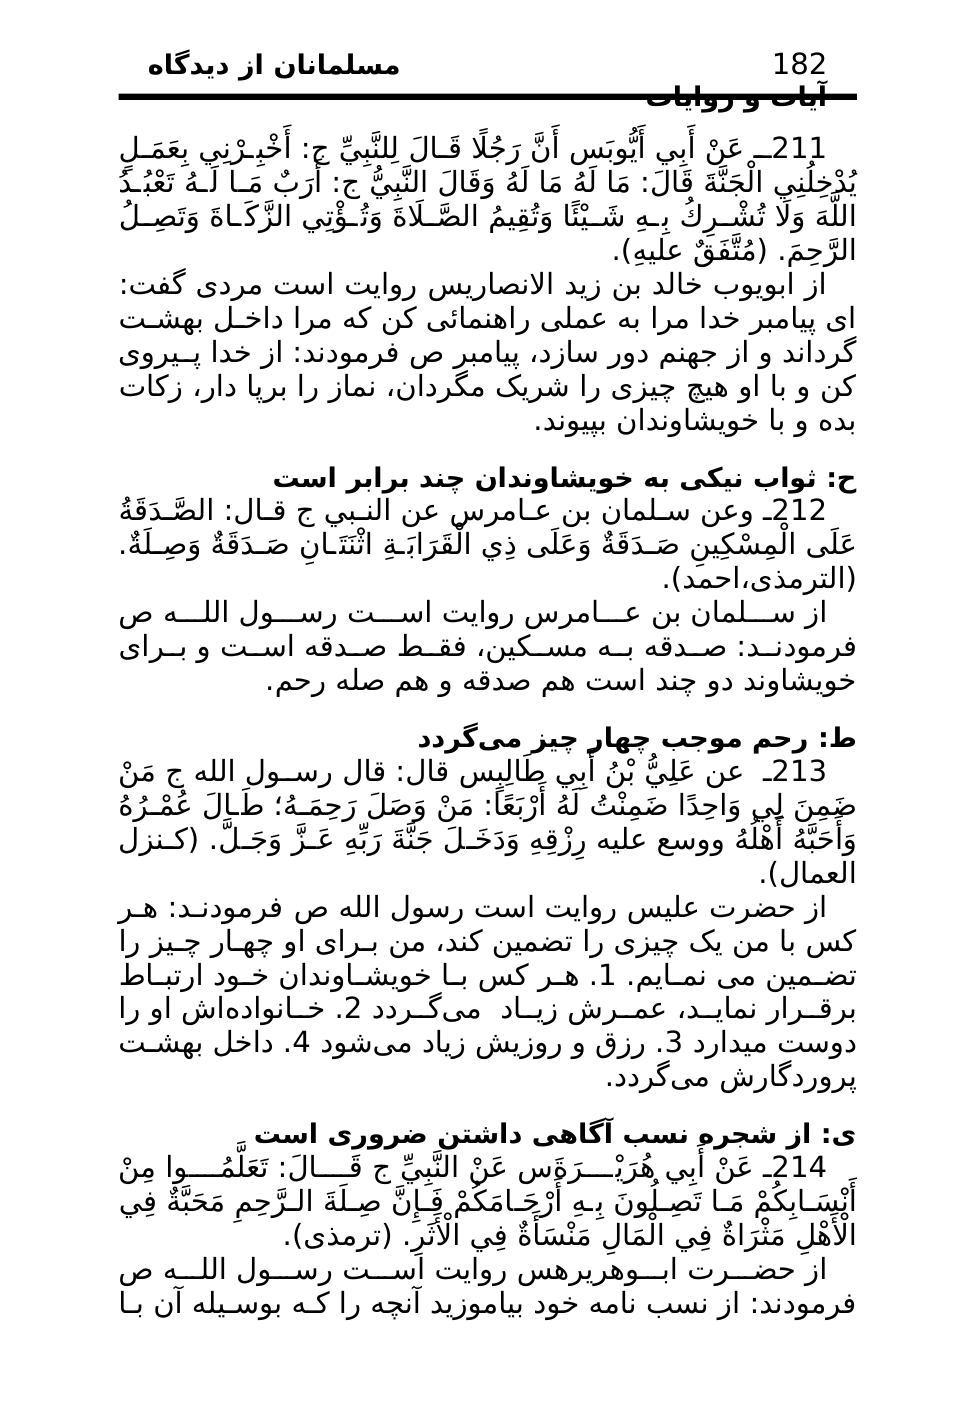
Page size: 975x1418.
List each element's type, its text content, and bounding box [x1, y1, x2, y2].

text 212ـ ‌وعن سلمان بن عامرس عن النبي ج قال: الصَّدَقَةُ عَلَى الْمِسْكِينِ صَدَقَةٌ وَعَلَى ذِي الْقَرَابَةِ اثْنَتَانِ صَدَقَةٌ وَصِلَةٌ. (الترمذی،‌احمد). [118, 494, 857, 596]
text از حضرت علیس روایت است رسول الله ص فرمودند: هر کس با من یک چیزی را تضمین کند، من برای او چهار چیز را تضمین می نمایم. 1. هر کس با خویشاوندان خود ارتباط برقرار نماید،‌ عمرش زیاد می‌گردد 2. خانواده‌اش او را دوست میدارد 3. رزق و روزیش زیاد می‌شود 4. داخل بهشت پروردگارش می‌گردد. [118, 890, 857, 1094]
text 213ـ عن عَلِيُّ بْنُ أَبِي طَالِبٍس قال: قال رسول الله ج مَنْ ضَمِنَ لِي وَاحِدًا ضَمِنْتُ لَهُ أَرْبَعًا: مَنْ وَصَلَ رَحِمَهُ؛ طَالَ عُمْرُهُ وَأَحَبَّهُ أَهْلُهُ ووسع عليه رِزْقِهِ وَدَخَلَ جَنَّةَ رَبِّهِ عَزَّ وَجَلَّ. (کنزل العمال). [118, 754, 857, 890]
text 211ـ‌ عَنْ أَبِي أَيُّوبَس أَنَّ رَجُلًا قَالَ لِلنَّبِيِّ ج: أَخْبِرْنِي بِعَمَلٍ يُدْخِلُنِي الْجَنَّةَ قَالَ: مَا لَهُ مَا لَهُ وَقَالَ النَّبِيُّ ج: أَرَبٌ مَا لَهُ تَعْبُدُ اللَّهَ وَلَا تُشْرِكُ بِهِ شَيْئًا وَتُقِيمُ الصَّلَاةَ وَتُؤْتِي الزَّكَاةَ وَتَصِلُ الرَّحِمَ. (مُتَّفَقٌ علیهِ). [118, 132, 857, 267]
text ط‌‌:‌ رحم موجب چهار چیز می‌گردد [118, 722, 857, 754]
text از ابویوب خالد بن زید الانصاریس روایت است مردی گفت: ای پیامبر خدا مرا به عملی راهنمائی کن که مرا داخل بهشت گرداند و از جهنم دور سازد، پیامبر ص فرمودند: از خدا پیروی کن و با او هیچ چیزی را شریک مگردان، نماز را برپا دار، زکات بده و با خویشاوندان بپیوند. [118, 267, 857, 437]
text از سلمان بن عامرس روایت است رسول الله ص فرمودند: صدقه ‌به مسکین، ‌فقط صدقه است و برای خویشاوند دو چند است هم صدقه و هم صله رحم. [118, 596, 857, 697]
text ی: از شجره نسب آگاهی داشتن ضروری است [118, 1119, 857, 1150]
text ح: ثواب نیکی به خویشاوندان چند برابر است [118, 462, 857, 494]
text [118, 1252, 857, 1320]
text 214ـ عَنْ أَبِي هُرَيْرَةَس عَنْ النَّبِيِّ ج قَالَ: تَعَلَّمُوا مِنْ أَنْسَابِكُمْ مَا تَصِلُونَ بِهِ أَرْحَامَكُمْ فَإِنَّ صِلَةَ الرَّحِمِ مَحَبَّةٌ فِي الْأَهْلِ مَثْرَاةٌ فِي الْمَالِ مَنْسَأَةٌ فِي الْأَثَرِ. (ترمذی). [118, 1150, 857, 1252]
